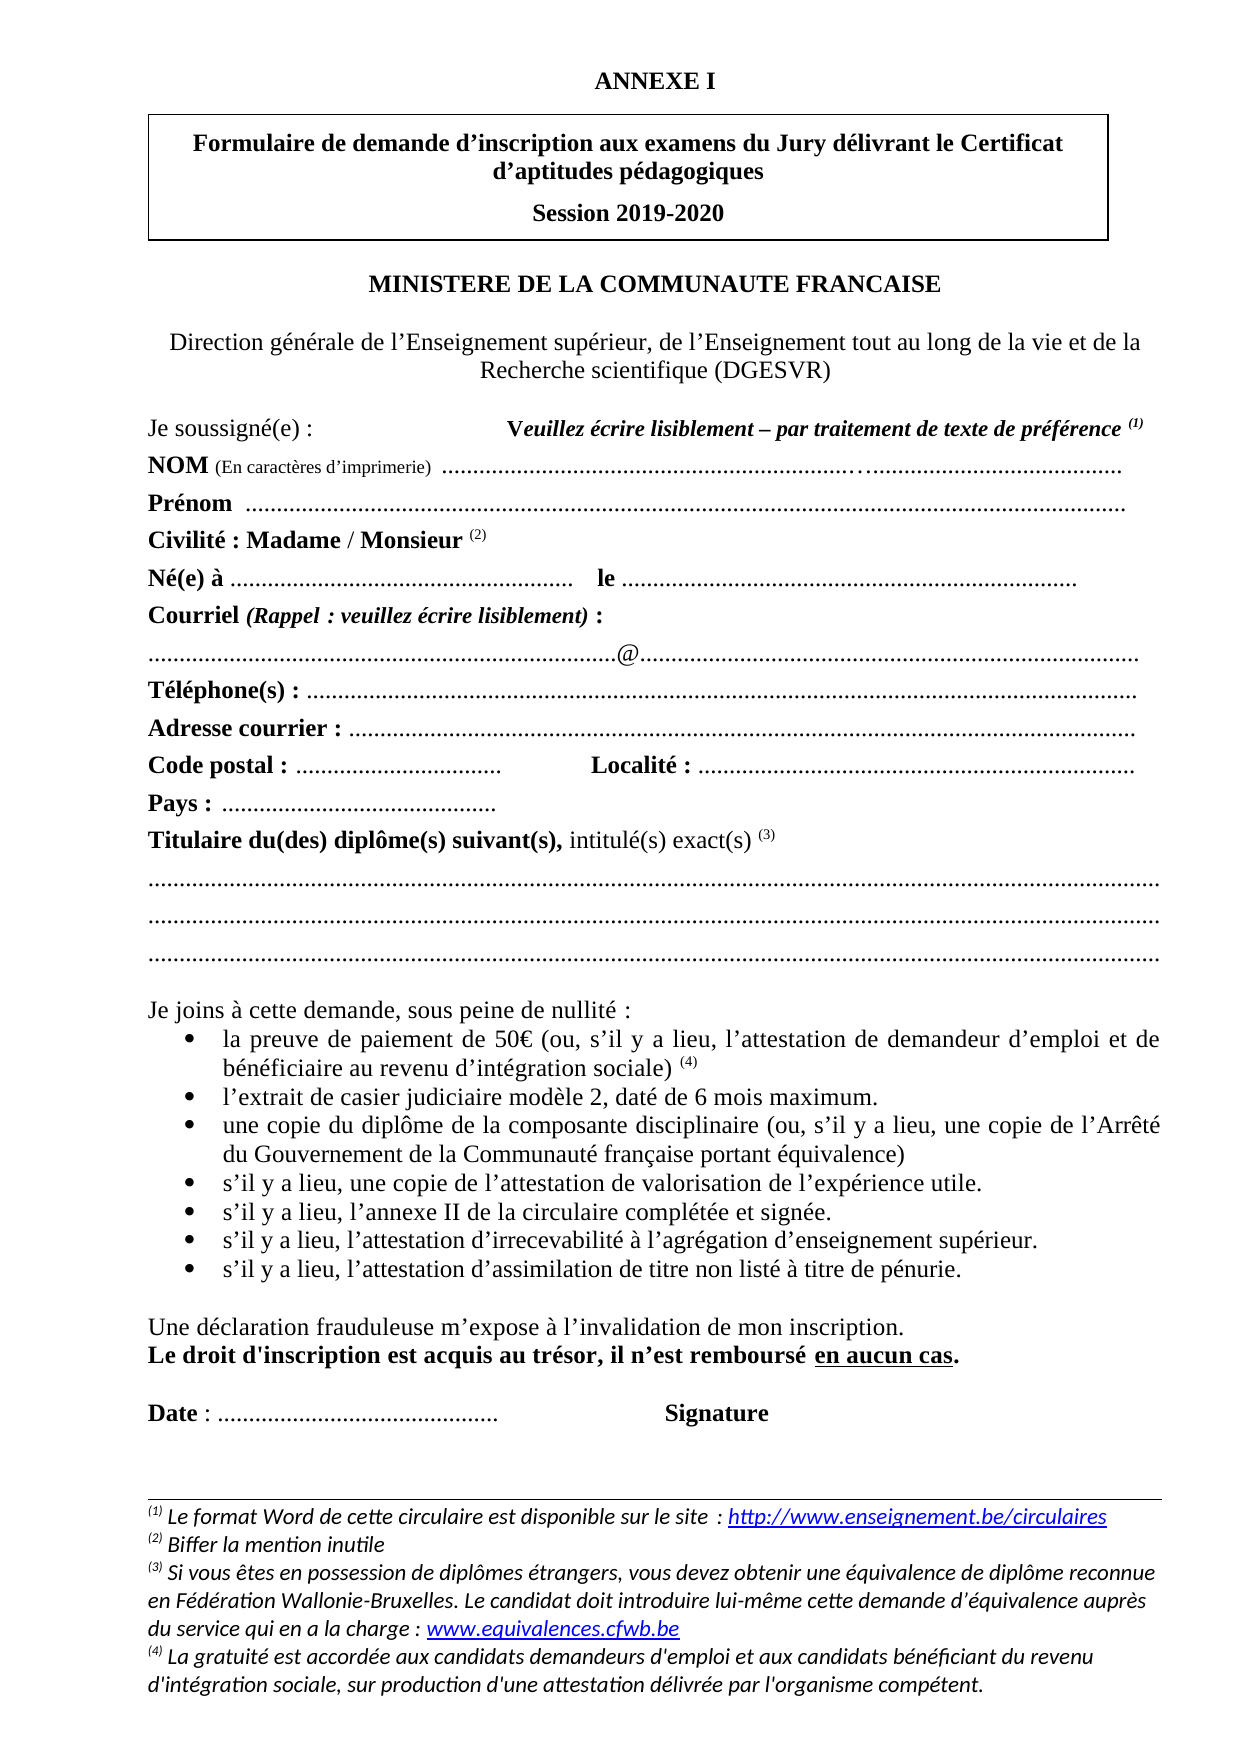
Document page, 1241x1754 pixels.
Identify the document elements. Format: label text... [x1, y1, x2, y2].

text Adresse courrier : .............................................................................................................................. [148, 704, 1162, 742]
text Code postal : ................................. Localité : ...................................................................... [148, 742, 1162, 779]
text MINISTERE DE [148, 269, 1162, 298]
text .................................................................................................................................................................. [148, 854, 1162, 892]
list la preuve de paiement de 50€ (ou, s’il y a lieu, l’attestation de demandeur d’emploi et de bénéficiaire au revenu d’intégration sociale) (4) [185, 1024, 1162, 1082]
list une copie du diplôme de la composante disciplinaire (ou, s’il y a lieu, une copie de l’Arrêté du Gouvernement de la Communauté française portant équivalence) [185, 1111, 1162, 1168]
text Civilité : Madame / Monsieur (2) Né(e) à ....................................................... le ......................................................................... [148, 517, 1162, 592]
text Courriel (Rappel : veuillez écrire lisiblement) : [148, 592, 1162, 629]
text NOM (En caractères d’imprimerie) .................................................................…........................................ [148, 442, 1162, 479]
text (3) Si vous êtes en possession de diplômes étrangers, vous devez obtenir une équivalence de diplôme reconnue en Fédération Wallonie-Bruxelles. Le candidat doit introduire lui-même cette demande d’équivalence auprès du service qui en a la charge : www.equivalences.cfwb.be [148, 1558, 1162, 1642]
list s’il y a lieu, l’annexe II de la circulaire complétée et signée. [185, 1197, 1162, 1226]
text ANNEXE I [148, 66, 1162, 95]
text Pays : ............................................ [148, 779, 1162, 817]
text .................................................................................................................................................................. [148, 892, 1162, 929]
text Titulaire du(des) diplôme(s) suivant(s), intitulé(s) exact(s) (3) [148, 817, 1162, 854]
text Direction générale de l’Enseignement supérieur, de l’Enseignement tout au long de la vie et de la Recherche scientifique (DGESVR) [148, 327, 1162, 384]
text Téléphone(s) : ..................................................................................................................................... [148, 667, 1162, 704]
text (1) Le format Word de cette circulaire est disponible sur le site : http://www.enseignement.be/circulaires [148, 1500, 1162, 1530]
text ...........................................................................@................................................................................ [148, 629, 1162, 667]
text Date : ............................................. Signature [148, 1398, 1162, 1427]
text Une déclaration frauduleuse m’expose à l’invalidation de mon inscription. [148, 1312, 1162, 1341]
text .................................................................................................................................................................. [148, 929, 1162, 967]
list s’il y a lieu, l’attestation d’assimilation de titre non listé à titre de pénurie. [185, 1254, 1162, 1283]
list s’il y a lieu, l’attestation d’irrecevabilité à l’agrégation d’enseignement supérieur. [185, 1226, 1162, 1254]
list l’extrait de casier judiciaire modèle 2, daté de 6 mois maximum. [185, 1082, 1162, 1111]
text Je soussigné(e) : Veuillez écrire lisiblement – par traitement de texte de préférence (1) [148, 413, 1162, 442]
table_header Formulaire de demande d’inscription aux examens du Jury délivrant le Certificat d’aptitudes pédagogiques Session 2019-2020 [149, 115, 1107, 239]
text (4) La gratuité est accordée aux candidats demandeurs d'emploi et aux candidats bénéficiant du revenu d'intégration sociale, sur production d'une attestation délivrée par l'organisme compétent. [148, 1642, 1162, 1698]
list s’il y a lieu, une copie de l’attestation de valorisation de l’expérience utile. [185, 1168, 1162, 1197]
text (2) Biffer la mention inutile [148, 1530, 1162, 1558]
text Prénom ............................................................................................................................................. [148, 479, 1162, 517]
text Le droit d'inscription est acquis au trésor, il n’est remboursé en aucun cas. [148, 1341, 1162, 1369]
text Je joins à cette demande, sous peine de nullité : [148, 996, 1162, 1024]
